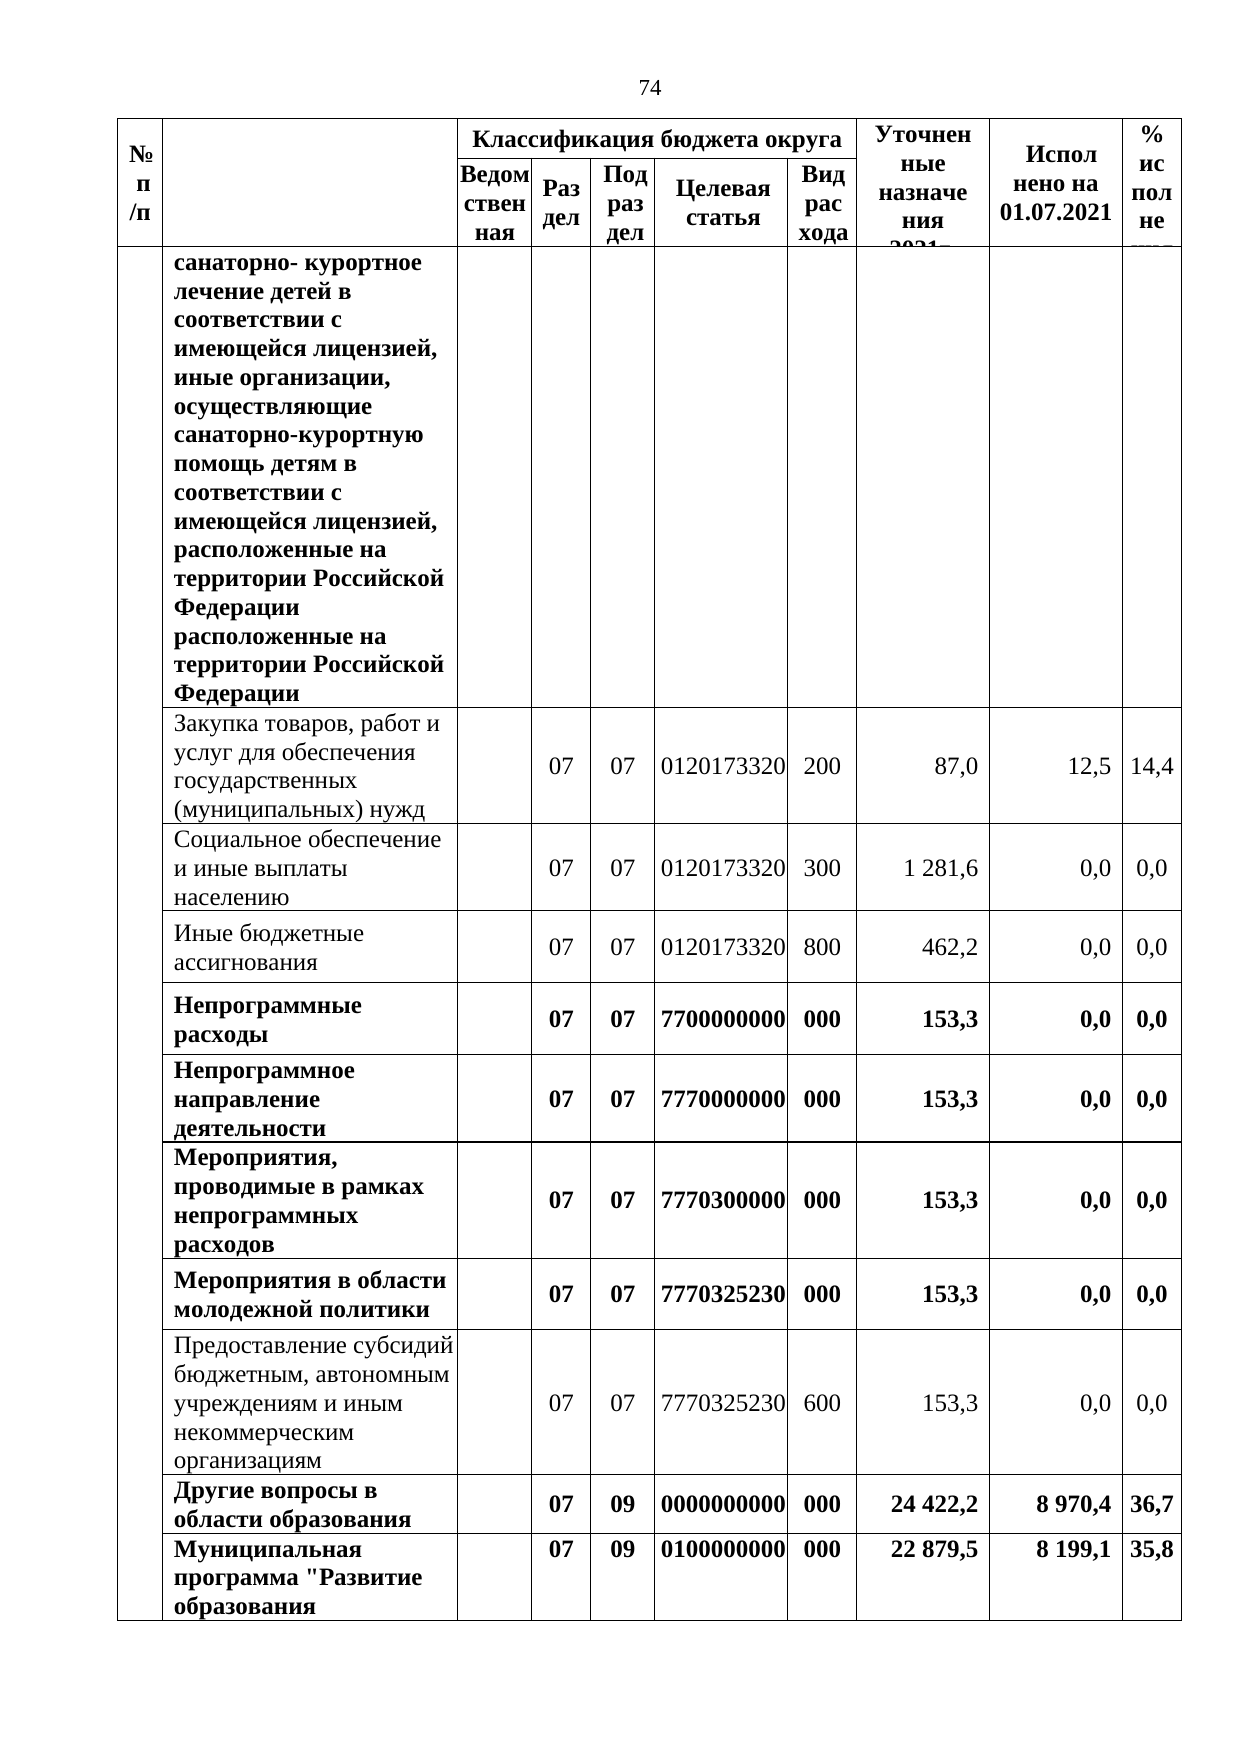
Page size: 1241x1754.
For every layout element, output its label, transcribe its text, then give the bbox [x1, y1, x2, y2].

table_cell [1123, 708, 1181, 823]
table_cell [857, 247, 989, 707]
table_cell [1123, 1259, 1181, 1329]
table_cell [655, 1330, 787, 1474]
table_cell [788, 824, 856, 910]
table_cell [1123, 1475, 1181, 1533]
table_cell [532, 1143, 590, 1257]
table_header % ис пол не ния [1123, 119, 1181, 246]
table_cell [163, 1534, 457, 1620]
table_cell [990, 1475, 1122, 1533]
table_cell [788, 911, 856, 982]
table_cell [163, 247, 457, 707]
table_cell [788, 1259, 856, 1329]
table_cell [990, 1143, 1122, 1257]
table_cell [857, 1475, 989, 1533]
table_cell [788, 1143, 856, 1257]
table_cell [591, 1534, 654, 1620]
table_header Уточненные назначе ния 2021г. [857, 119, 989, 246]
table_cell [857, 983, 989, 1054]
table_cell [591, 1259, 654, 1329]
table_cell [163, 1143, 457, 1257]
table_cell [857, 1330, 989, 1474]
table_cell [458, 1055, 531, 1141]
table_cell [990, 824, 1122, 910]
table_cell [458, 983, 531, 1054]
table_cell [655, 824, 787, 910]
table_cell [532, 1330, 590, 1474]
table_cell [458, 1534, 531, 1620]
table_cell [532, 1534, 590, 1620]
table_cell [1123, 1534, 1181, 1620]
table_cell Под раз дел [591, 159, 654, 246]
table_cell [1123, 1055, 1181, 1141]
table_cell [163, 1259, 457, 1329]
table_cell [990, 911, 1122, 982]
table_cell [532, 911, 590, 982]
table_cell Раз дел [532, 159, 590, 246]
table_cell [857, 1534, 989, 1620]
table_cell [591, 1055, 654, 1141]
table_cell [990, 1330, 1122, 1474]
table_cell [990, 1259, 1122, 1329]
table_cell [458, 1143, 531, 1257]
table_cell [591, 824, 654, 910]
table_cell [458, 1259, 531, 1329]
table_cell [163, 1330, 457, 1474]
table_header № п/п [118, 119, 162, 246]
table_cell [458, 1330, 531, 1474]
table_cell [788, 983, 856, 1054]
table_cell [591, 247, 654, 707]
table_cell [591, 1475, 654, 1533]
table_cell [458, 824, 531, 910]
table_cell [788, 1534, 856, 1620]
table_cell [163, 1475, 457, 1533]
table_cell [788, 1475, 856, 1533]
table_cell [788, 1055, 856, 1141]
table_header Классификация бюджета округа [458, 119, 856, 157]
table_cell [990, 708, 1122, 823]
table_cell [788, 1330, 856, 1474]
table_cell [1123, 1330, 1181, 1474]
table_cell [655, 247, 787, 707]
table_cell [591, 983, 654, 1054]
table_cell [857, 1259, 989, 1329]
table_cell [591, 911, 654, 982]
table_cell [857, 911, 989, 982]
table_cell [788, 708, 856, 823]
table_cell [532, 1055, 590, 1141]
table_cell Ведом ствен ная [458, 159, 531, 246]
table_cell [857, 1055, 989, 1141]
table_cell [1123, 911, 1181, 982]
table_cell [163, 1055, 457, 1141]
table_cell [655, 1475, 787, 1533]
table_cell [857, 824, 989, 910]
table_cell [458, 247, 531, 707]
table_cell Вид рас хода [788, 159, 856, 246]
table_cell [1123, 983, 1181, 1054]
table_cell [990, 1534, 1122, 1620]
table_header [163, 119, 457, 246]
table_header Испол нено на 01.07.2021 [990, 119, 1122, 246]
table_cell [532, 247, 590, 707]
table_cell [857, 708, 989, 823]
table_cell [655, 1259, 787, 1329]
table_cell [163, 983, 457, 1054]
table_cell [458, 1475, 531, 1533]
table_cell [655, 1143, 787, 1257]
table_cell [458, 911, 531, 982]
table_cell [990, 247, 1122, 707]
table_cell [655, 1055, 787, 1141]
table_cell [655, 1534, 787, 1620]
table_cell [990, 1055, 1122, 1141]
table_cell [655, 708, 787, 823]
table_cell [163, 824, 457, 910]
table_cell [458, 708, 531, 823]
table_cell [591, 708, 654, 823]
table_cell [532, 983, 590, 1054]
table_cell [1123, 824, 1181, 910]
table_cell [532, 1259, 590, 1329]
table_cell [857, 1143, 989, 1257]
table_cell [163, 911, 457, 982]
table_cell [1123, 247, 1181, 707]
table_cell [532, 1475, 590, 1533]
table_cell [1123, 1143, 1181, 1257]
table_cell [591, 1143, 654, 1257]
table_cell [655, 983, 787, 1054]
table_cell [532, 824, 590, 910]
table_cell Целевая статья [655, 159, 787, 246]
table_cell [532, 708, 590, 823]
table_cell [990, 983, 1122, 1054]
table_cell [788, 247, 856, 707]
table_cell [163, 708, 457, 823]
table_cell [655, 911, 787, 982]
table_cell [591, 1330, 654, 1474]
